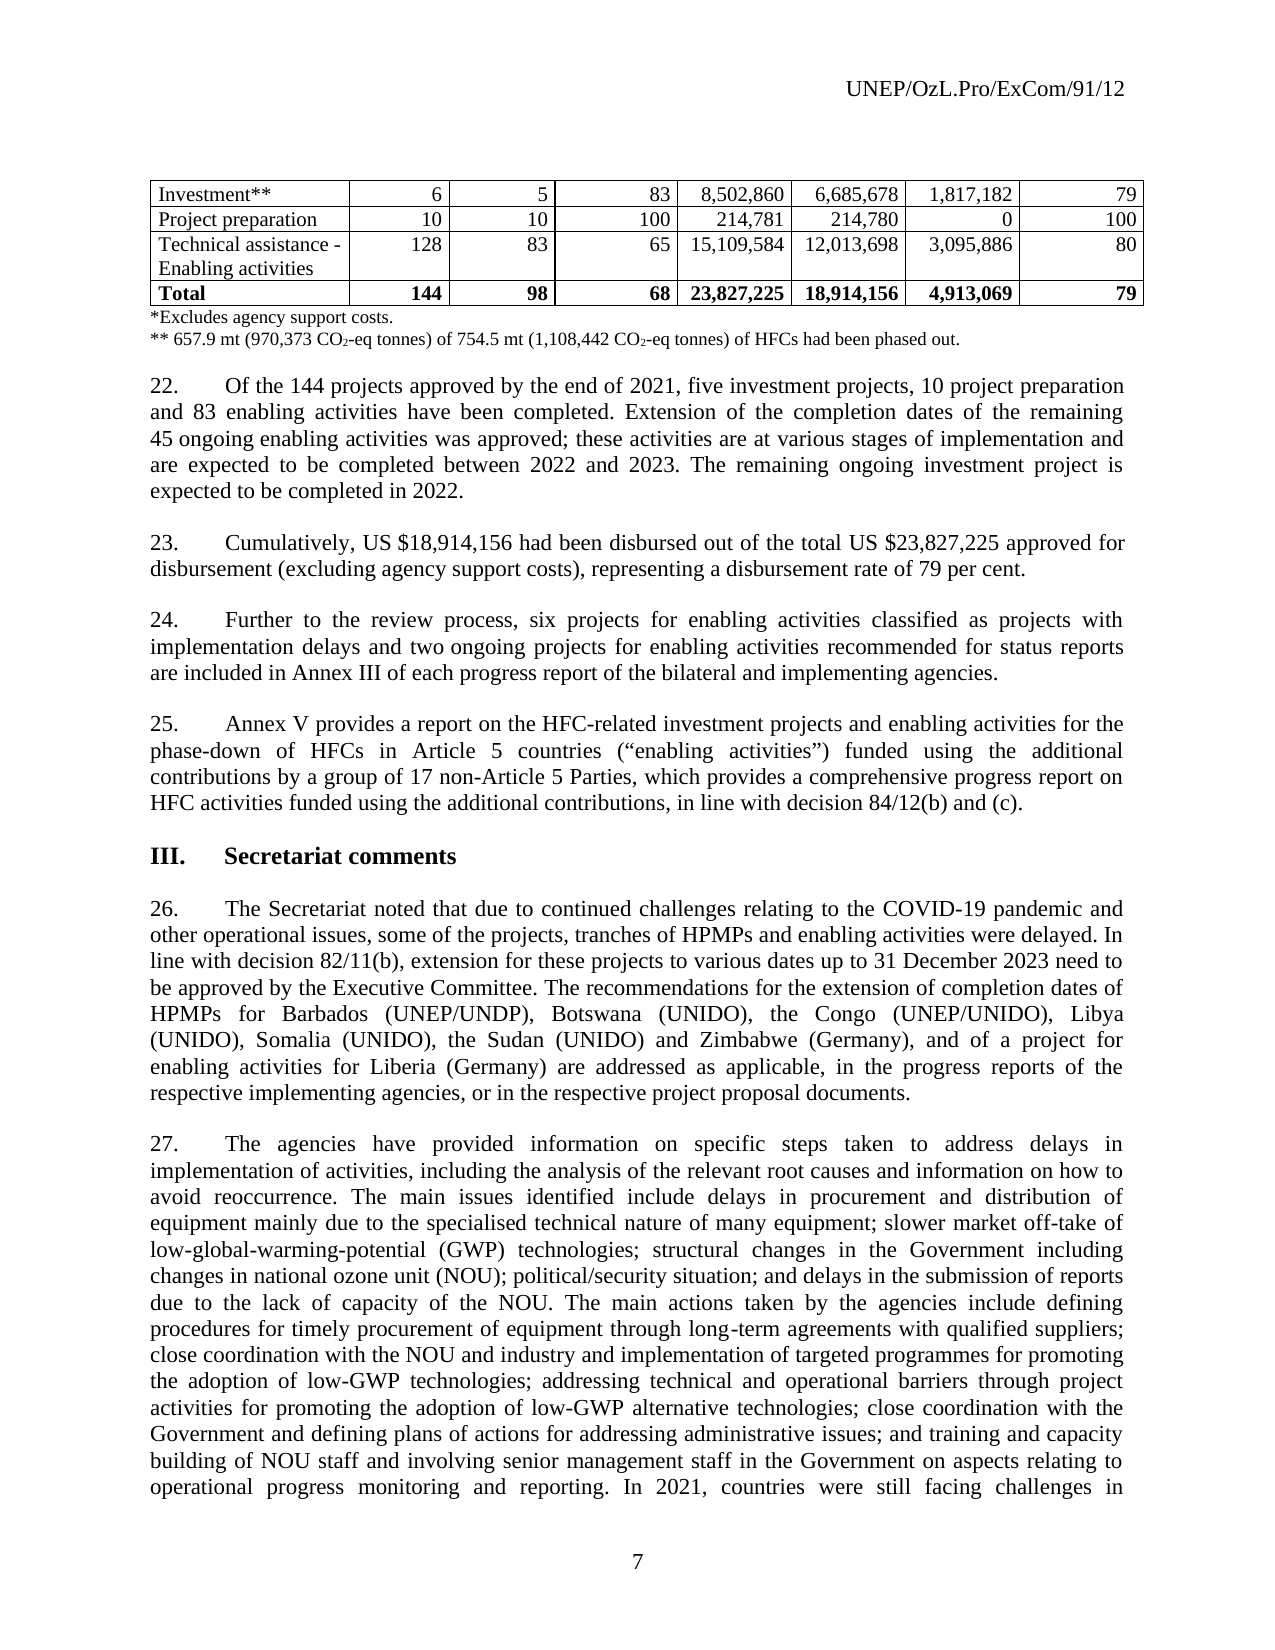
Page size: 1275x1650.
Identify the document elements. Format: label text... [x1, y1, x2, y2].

table_cell 214,780 [792, 207, 905, 231]
table_cell Investment** [151, 181, 349, 206]
table_cell 83 [450, 232, 554, 280]
subtitle Cumulatively, US $18,914,156 had been disbursed out of the total US $23,827,225 approved for disbursement (excluding agency support costs), representing a disbursement rate of 79 per cent. [150, 529, 1125, 581]
table_cell 1,817,182 [906, 181, 1019, 206]
table_cell 23,827,225 [678, 281, 791, 305]
table_cell 80 [1020, 232, 1143, 280]
table_cell Total [151, 281, 349, 305]
table_cell 8,502,860 [678, 181, 791, 206]
table_cell 15,109,584 [678, 232, 791, 280]
table_cell 98 [450, 281, 554, 305]
table_cell 0 [906, 207, 1019, 231]
table_cell 100 [1020, 207, 1143, 231]
table_cell 3,095,886 [906, 232, 1019, 280]
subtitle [150, 1130, 1125, 1499]
text *Excludes agency support costs. [150, 306, 1125, 327]
table_cell 65 [556, 232, 677, 280]
subtitle Annex V provides a report on the HFC-related investment projects and enabling activities for the phase-down of HFCs in Article 5 countries (“enabling activities”) funded using the additional contributions by a group of 17 non-Article 5 Parties, which provides a comprehensive progress report on HFC activities funded using the additional contributions, in line with decision 84/12(b) and (c). [150, 710, 1125, 816]
table_cell 5 [450, 181, 554, 206]
table_cell 144 [350, 281, 449, 305]
subtitle Of the 144 projects approved by the end of 2021, five investment projects, 10 project preparation and 83 enabling activities have been completed. Extension of the completion dates of the remaining 45 ongoing enabling activities was approved; these activities are at various stages of implementation and are expected to be completed between 2022 and 2023. The remaining ongoing investment project is expected to be completed in 2022. [150, 372, 1125, 504]
text ** 657.9 mt (970,373 CO2-eq tonnes) of 754.5 mt (1,108,442 CO2-eq tonnes) of HFCs had been phased out. [150, 327, 1125, 349]
table_cell 10 [450, 207, 554, 231]
table_cell Technical assistance - Enabling activities [151, 232, 349, 280]
table_cell 100 [556, 207, 677, 231]
subtitle The Secretariat noted that due to continued challenges relating to the COVID-19 pandemic and other operational issues, some of the projects, tranches of HPMPs and enabling activities were delayed. In line with decision 82/11(b), extension for these projects to various dates up to 31 December 2023 need to be approved by the Executive Committee. The recommendations for the extension of completion dates of HPMPs for Barbados (UNEP/UNDP), Botswana (UNIDO), the Congo (UNEP/UNIDO), Libya (UNIDO), Somalia (UNIDO), the Sudan (UNIDO) and Zimbabwe (Germany), and of a project for enabling activities for Liberia (Germany) are addressed as applicable, in the progress reports of the respective implementing agencies, or in the respective project proposal documents. [150, 894, 1125, 1105]
table_cell 18,914,156 [792, 281, 905, 305]
table_cell 6 [350, 181, 449, 206]
table_cell 79 [1020, 281, 1143, 305]
table_cell Project preparation [151, 207, 349, 231]
table_cell 83 [556, 181, 677, 206]
table_cell 10 [350, 207, 449, 231]
subtitle III. Secretariat comments [150, 841, 1125, 869]
table_cell 68 [556, 281, 677, 305]
table_cell 4,913,069 [906, 281, 1019, 305]
table_cell 6,685,678 [792, 181, 905, 206]
table_cell 128 [350, 232, 449, 280]
table_cell 214,781 [678, 207, 791, 231]
table_cell 12,013,698 [792, 232, 905, 280]
subtitle Further to the review process, six projects for enabling activities classified as projects with implementation delays and two ongoing projects for enabling activities recommended for status reports are included in Annex III of each progress report of the bilateral and implementing agencies. [150, 606, 1125, 685]
table_cell 79 [1020, 181, 1143, 206]
